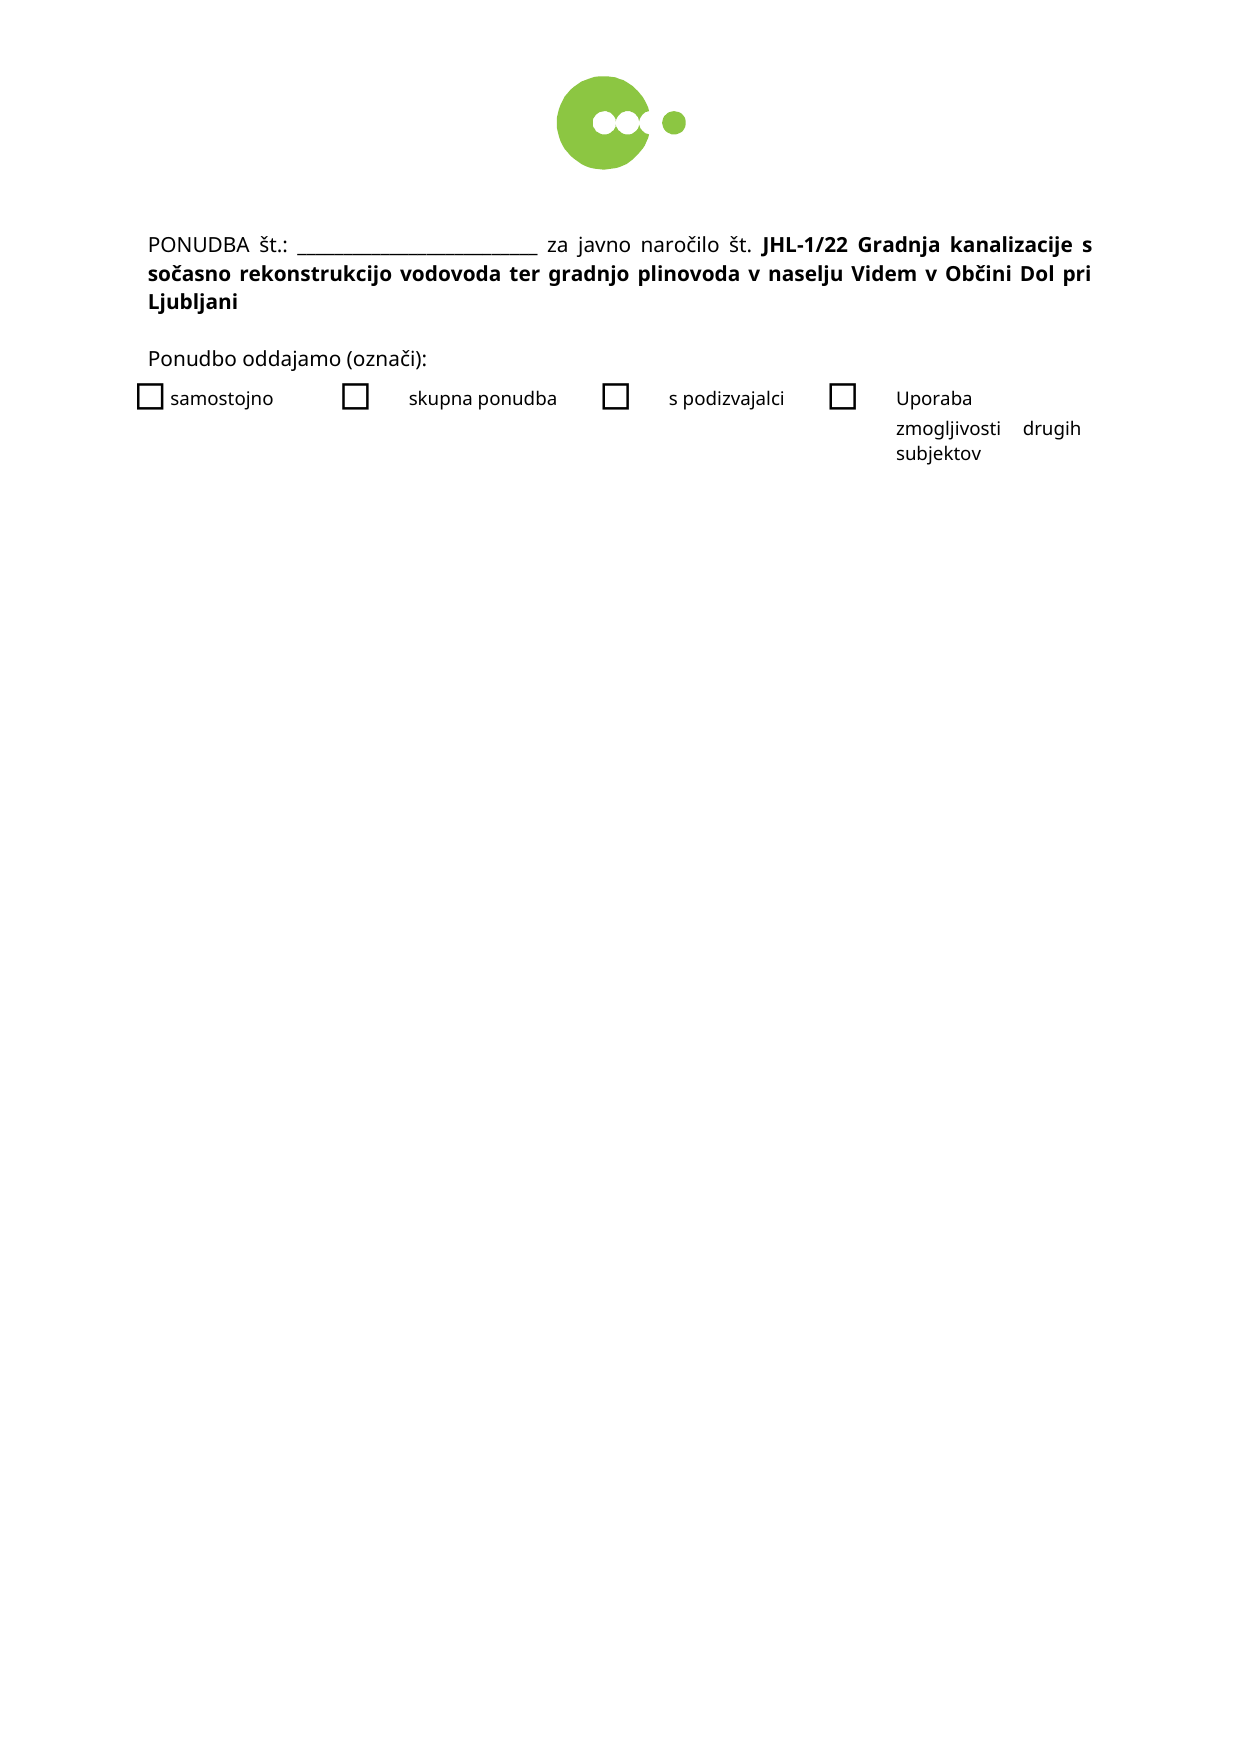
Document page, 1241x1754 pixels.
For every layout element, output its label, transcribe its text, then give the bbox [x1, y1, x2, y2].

text PONUDBA št.: __________________________ za javno naročilo št. JHL-1/22 Gradnja kanalizacije s sočasno rekonstrukcijo vodovoda ter gradnjo plinovoda v naselju Videm v Občini Dol pri Ljubljani [148, 230, 1093, 316]
table_header s podizvajalci [595, 373, 822, 466]
text Ponudbo oddajamo (označi): [148, 344, 1093, 372]
table_header samostojno [159, 373, 334, 466]
table_header Uporaba zmogljivosti drugih subjektov [822, 373, 1093, 466]
table_header skupna ponudba [335, 373, 595, 466]
